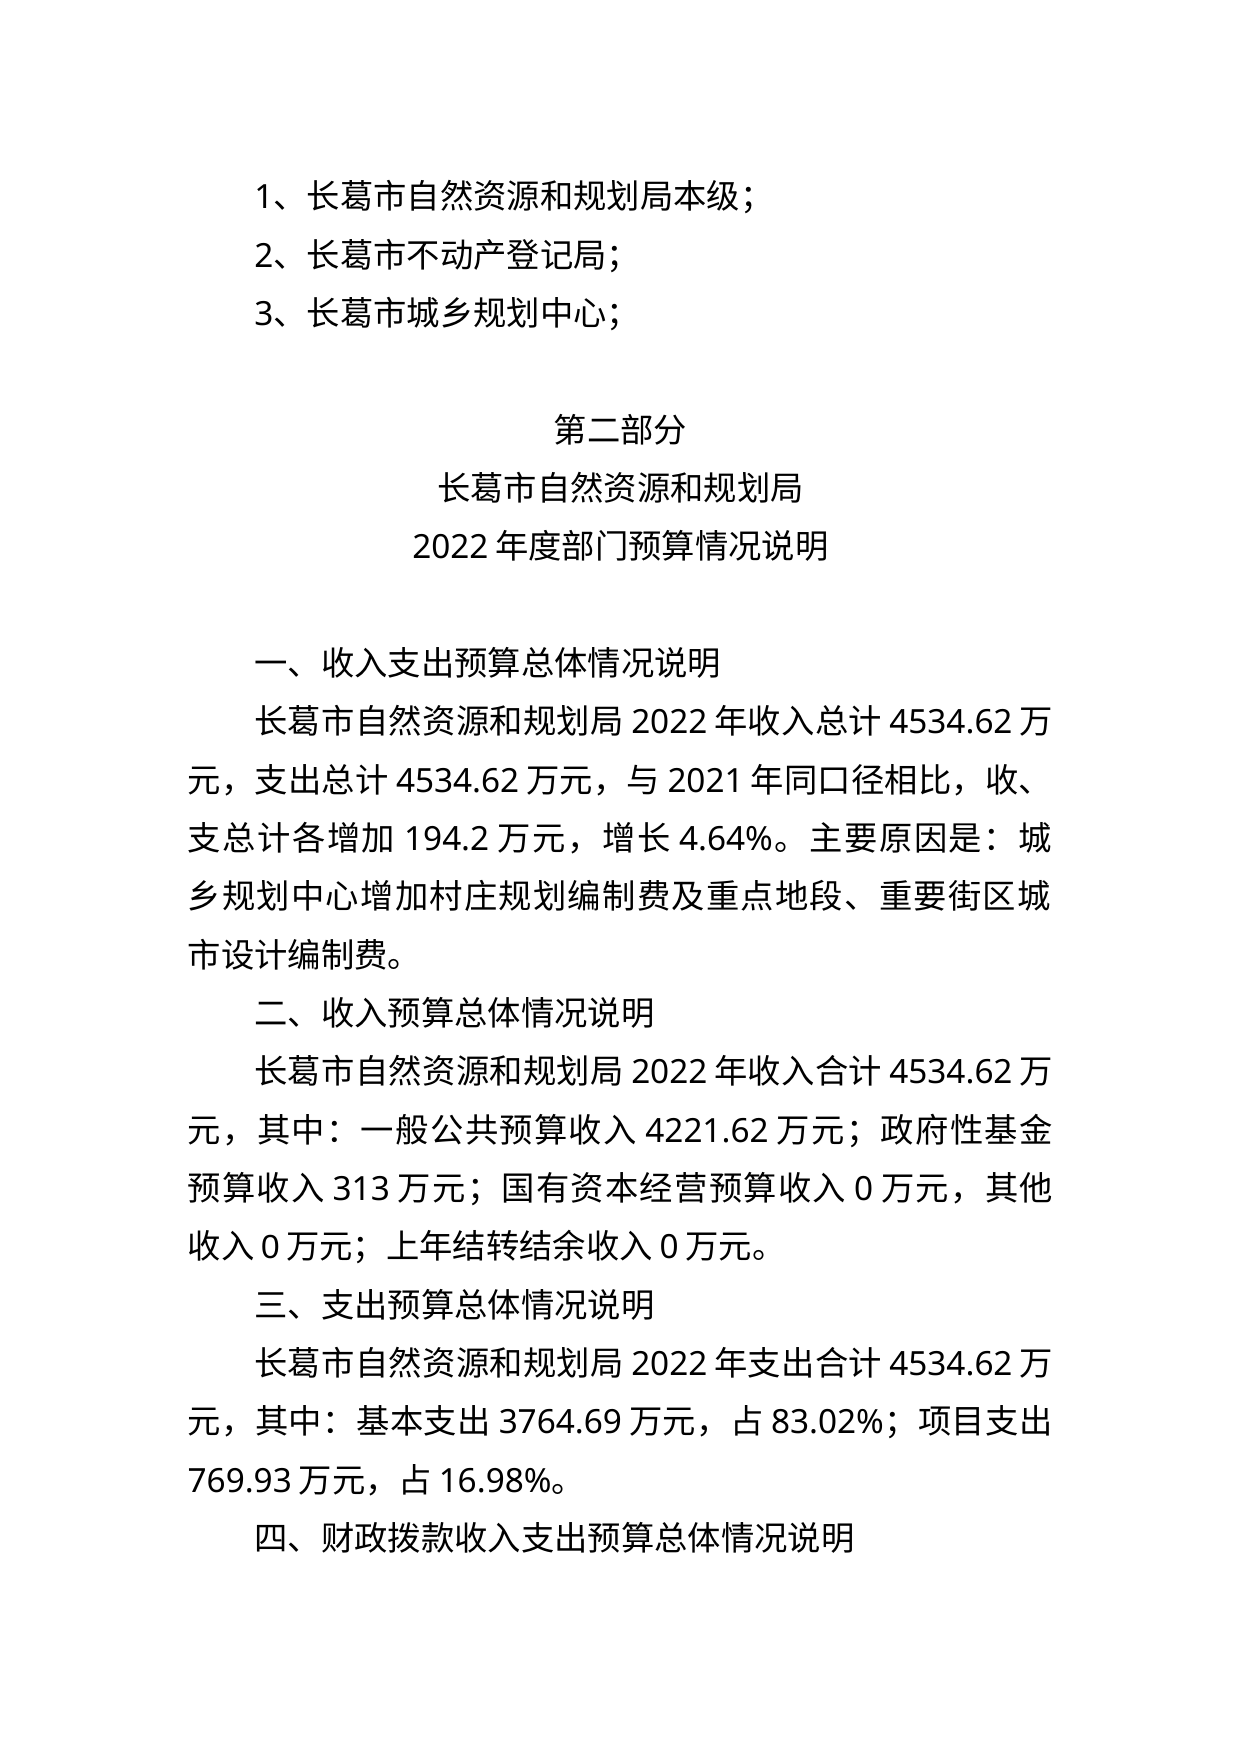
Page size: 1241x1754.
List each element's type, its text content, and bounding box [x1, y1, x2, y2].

text 二、收入预算总体情况说明 [187, 979, 1053, 1037]
text 四、财政拨款收入支出预算总体情况说明 [187, 1504, 1053, 1562]
text 长葛市自然资源和规划局2022年收入合计4534.62万元，其中：一般公共预算收入4221.62万元；政府性基金预算收入313万元；国有资本经营预算收入0万元，其他收入0万元；上年结转结余收入0万元。 [187, 1037, 1053, 1270]
text 长葛市自然资源和规划局2022年收入总计4534.62万元，支出总计4534.62万元，与2021年同口径相比，收、支总计各增加194.2万元，增长4.64%。主要原因是：城乡规划中心增加村庄规划编制费及重点地段、重要街区城市设计编制费。 [187, 687, 1053, 979]
text 2、长葛市不动产登记局； [187, 220, 1053, 279]
text 第二部分 [187, 395, 1053, 454]
text 1、长葛市自然资源和规划局本级； [187, 162, 1053, 220]
text 3、长葛市城乡规划中心； [187, 279, 1053, 337]
text 长葛市自然资源和规划局 [187, 454, 1053, 512]
text 一、收入支出预算总体情况说明 [187, 629, 1053, 687]
text 2022年度部门预算情况说明 [187, 512, 1053, 570]
text 三、支出预算总体情况说明 [187, 1270, 1053, 1329]
text 长葛市自然资源和规划局2022年支出合计4534.62万元，其中：基本支出3764.69万元，占83.02%；项目支出769.93万元，占16.98%。 [187, 1329, 1053, 1504]
